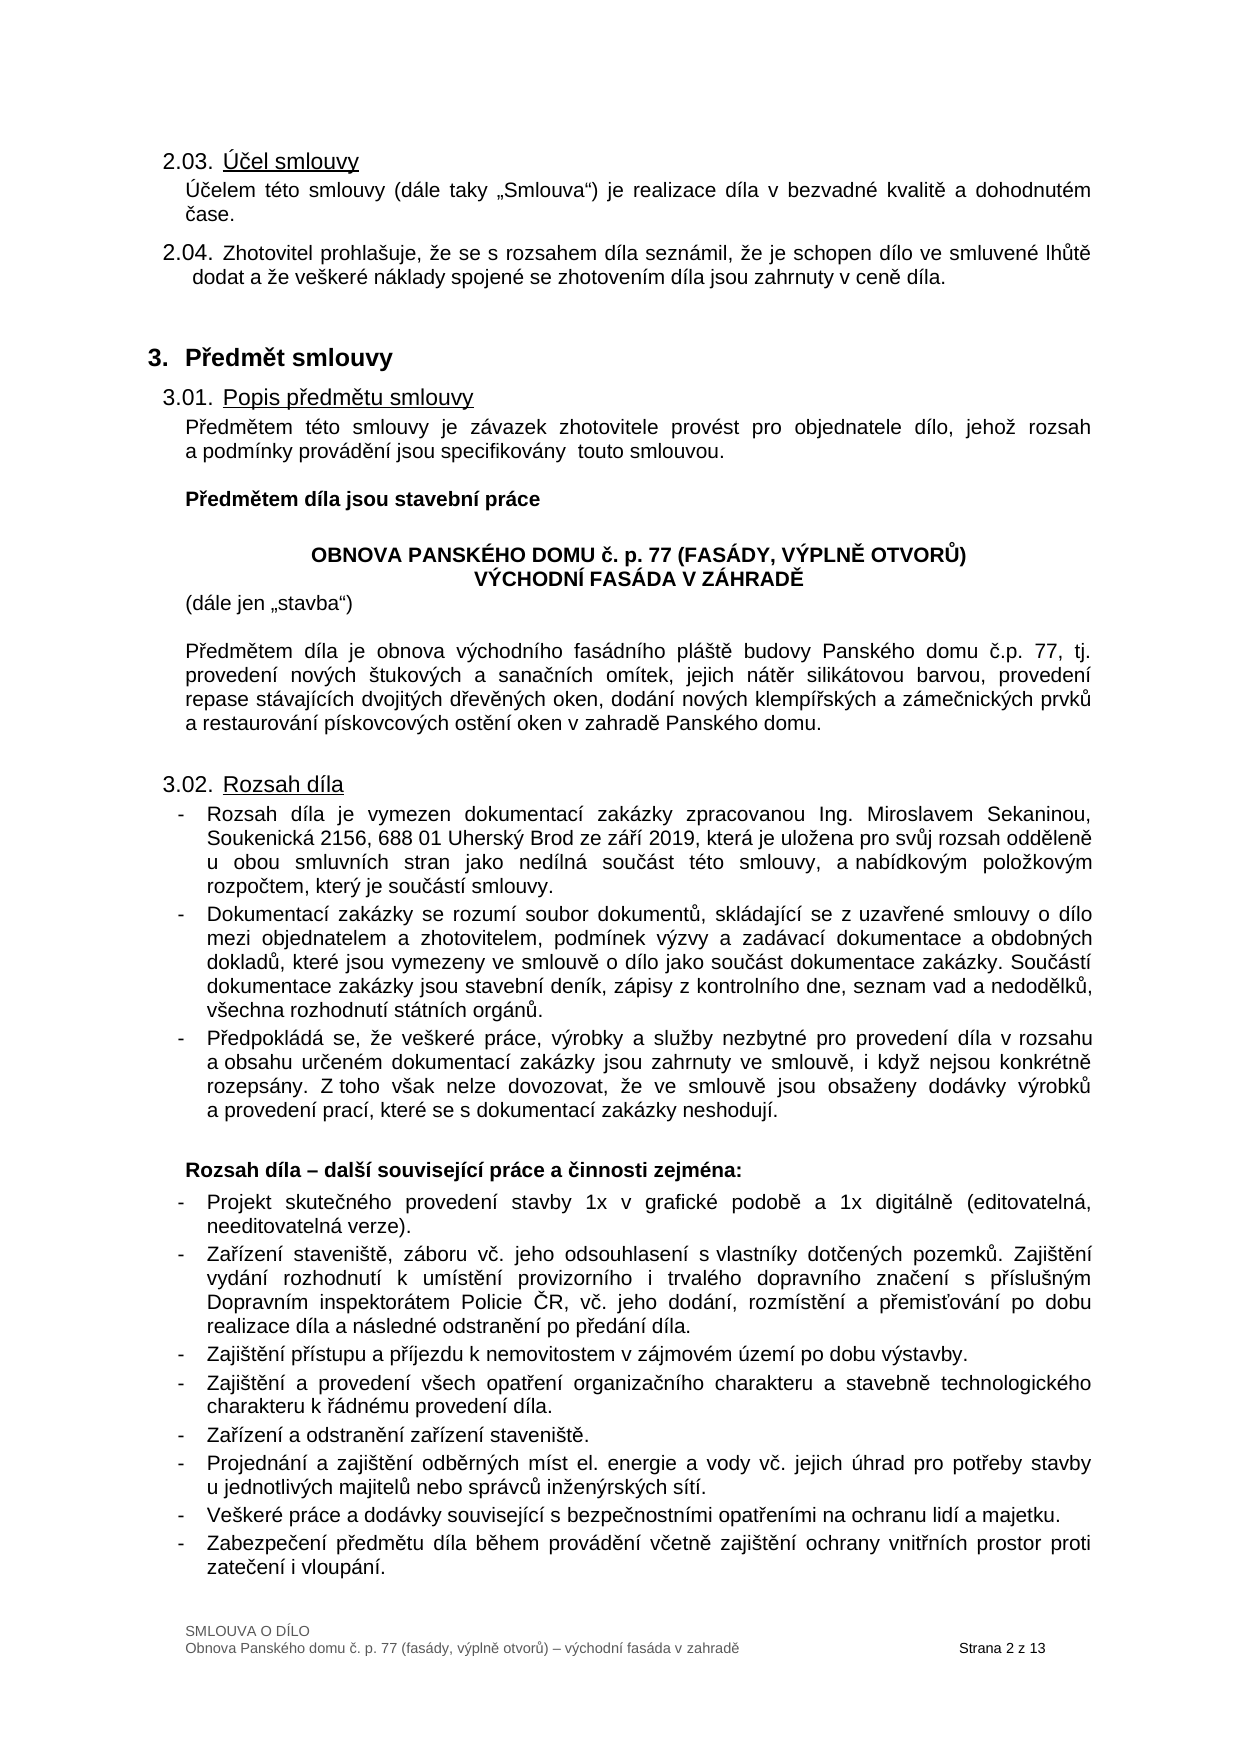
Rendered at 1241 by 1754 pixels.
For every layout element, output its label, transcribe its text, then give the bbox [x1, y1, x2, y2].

text Předpokládá se, že veškeré práce, výrobky a služby nezbytné pro provedení díla v rozsahu a obsahu určeném dokumentací zakázky jsou zahrnuty ve smlouvě, i když nejsou konkrétně rozepsány. Z toho však nelze dovozovat, že ve smlouvě jsou obsaženy dodávky výrobků a provedení prací, které se s dokumentací zakázky neshodují. [177, 1026, 1093, 1121]
subtitle Zhotovitel prohlašuje, že se s rozsahem díla seznámil, že je schopen dílo ve smluvené lhůtě dodat a že veškeré náklady spojené se zhotovením díla jsou zahrnuty v ceně díla. [162, 238, 1093, 289]
text (dále jen „stavba“) [185, 591, 1093, 615]
text Předmětem díla je obnova východního fasádního pláště budovy Panského domu č.p. 77, tj. provedení nových štukových a sanačních omítek, jejich nátěr silikátovou barvou, provedení repase stávajících dvojitých dřevěných oken, dodání nových klempířských a zámečnických prvků a restaurování pískovcových ostění oken v zahradě Panského domu. [185, 639, 1093, 734]
subtitle Popis předmětu smlouvy [162, 384, 1093, 411]
subtitle Předmět smlouvy [148, 343, 1093, 372]
text Projekt skutečného provedení stavby 1x v grafické podobě a 1x digitálně (editovatelná, needitovatelná verze). [177, 1190, 1093, 1238]
text Zajištění přístupu a příjezdu k nemovitostem v zájmovém území po dobu výstavby. [177, 1342, 1093, 1366]
text Účelem této smlouvy (dále taky „Smlouva“) je realizace díla v bezvadné kvalitě a dohodnutém čase. [185, 178, 1093, 226]
text Předmětem této smlouvy je závazek zhotovitele provést pro objednatele dílo, jehož rozsah a podmínky provádění jsou specifikovány touto smlouvou. [185, 415, 1093, 463]
text Rozsah díla je vymezen dokumentací zakázky zpracovanou Ing. Miroslavem Sekaninou, Soukenická 2156, 688 01 Uherský Brod ze září 2019, která je uložena pro svůj rozsah odděleně u obou smluvních stran jako nedílná součást této smlouvy, a nabídkovým položkovým rozpočtem, který je součástí smlouvy. [177, 802, 1093, 897]
subtitle Předmětem díla jsou stavební práce [185, 487, 1093, 511]
text Zařízení staveniště, záboru vč. jeho odsouhlasení s vlastníky dotčených pozemků. Zajištění vydání rozhodnutí k umístění provizorního i trvalého dopravního značení s příslušným Dopravním inspektorátem Policie ČR, vč. jeho dodání, rozmístění a přemisťování po dobu realizace díla a následné odstranění po předání díla. [177, 1242, 1093, 1338]
text Zajištění a provedení všech opatření organizačního charakteru a stavebně technologického charakteru k řádnému provedení díla. [177, 1370, 1093, 1418]
text Zabezpečení předmětu díla během provádění včetně zajištění ochrany vnitřních prostor proti zatečení i vloupání. [177, 1531, 1093, 1579]
text Zařízení a odstranění zařízení staveniště. [177, 1422, 1093, 1446]
subtitle Rozsah díla [162, 771, 1093, 797]
text Dokumentací zakázky se rozumí soubor dokumentů, skládající se z uzavřené smlouvy o dílo mezi objednatelem a zhotovitelem, podmínek výzvy a zadávací dokumentace a obdobných dokladů, které jsou vymezeny ve smlouvě o dílo jako součást dokumentace zakázky. Součástí dokumentace zakázky jsou stavební deník, zápisy z kontrolního dne, seznam vad a nedodělků, všechna rozhodnutí státních orgánů. [177, 902, 1093, 1021]
text Veškeré práce a dodávky související s bezpečnostními opatřeními na ochranu lidí a majetku. [177, 1503, 1093, 1527]
subtitle Účel smlouvy [162, 148, 1093, 174]
subtitle Rozsah díla – další související práce a činnosti zejména: [185, 1158, 1093, 1182]
text OBNOVA PANSKÉHO DOMU č. p. 77 (FASÁDY, VÝPLNĚ OTVORŮ) [185, 543, 1093, 567]
text Projednání a zajištění odběrných míst el. energie a vody vč. jejich úhrad pro potřeby stavby u jednotlivých majitelů nebo správců inženýrských sítí. [177, 1451, 1093, 1498]
text VÝCHODNÍ FASÁDA V ZÁHRADĚ [185, 567, 1093, 591]
